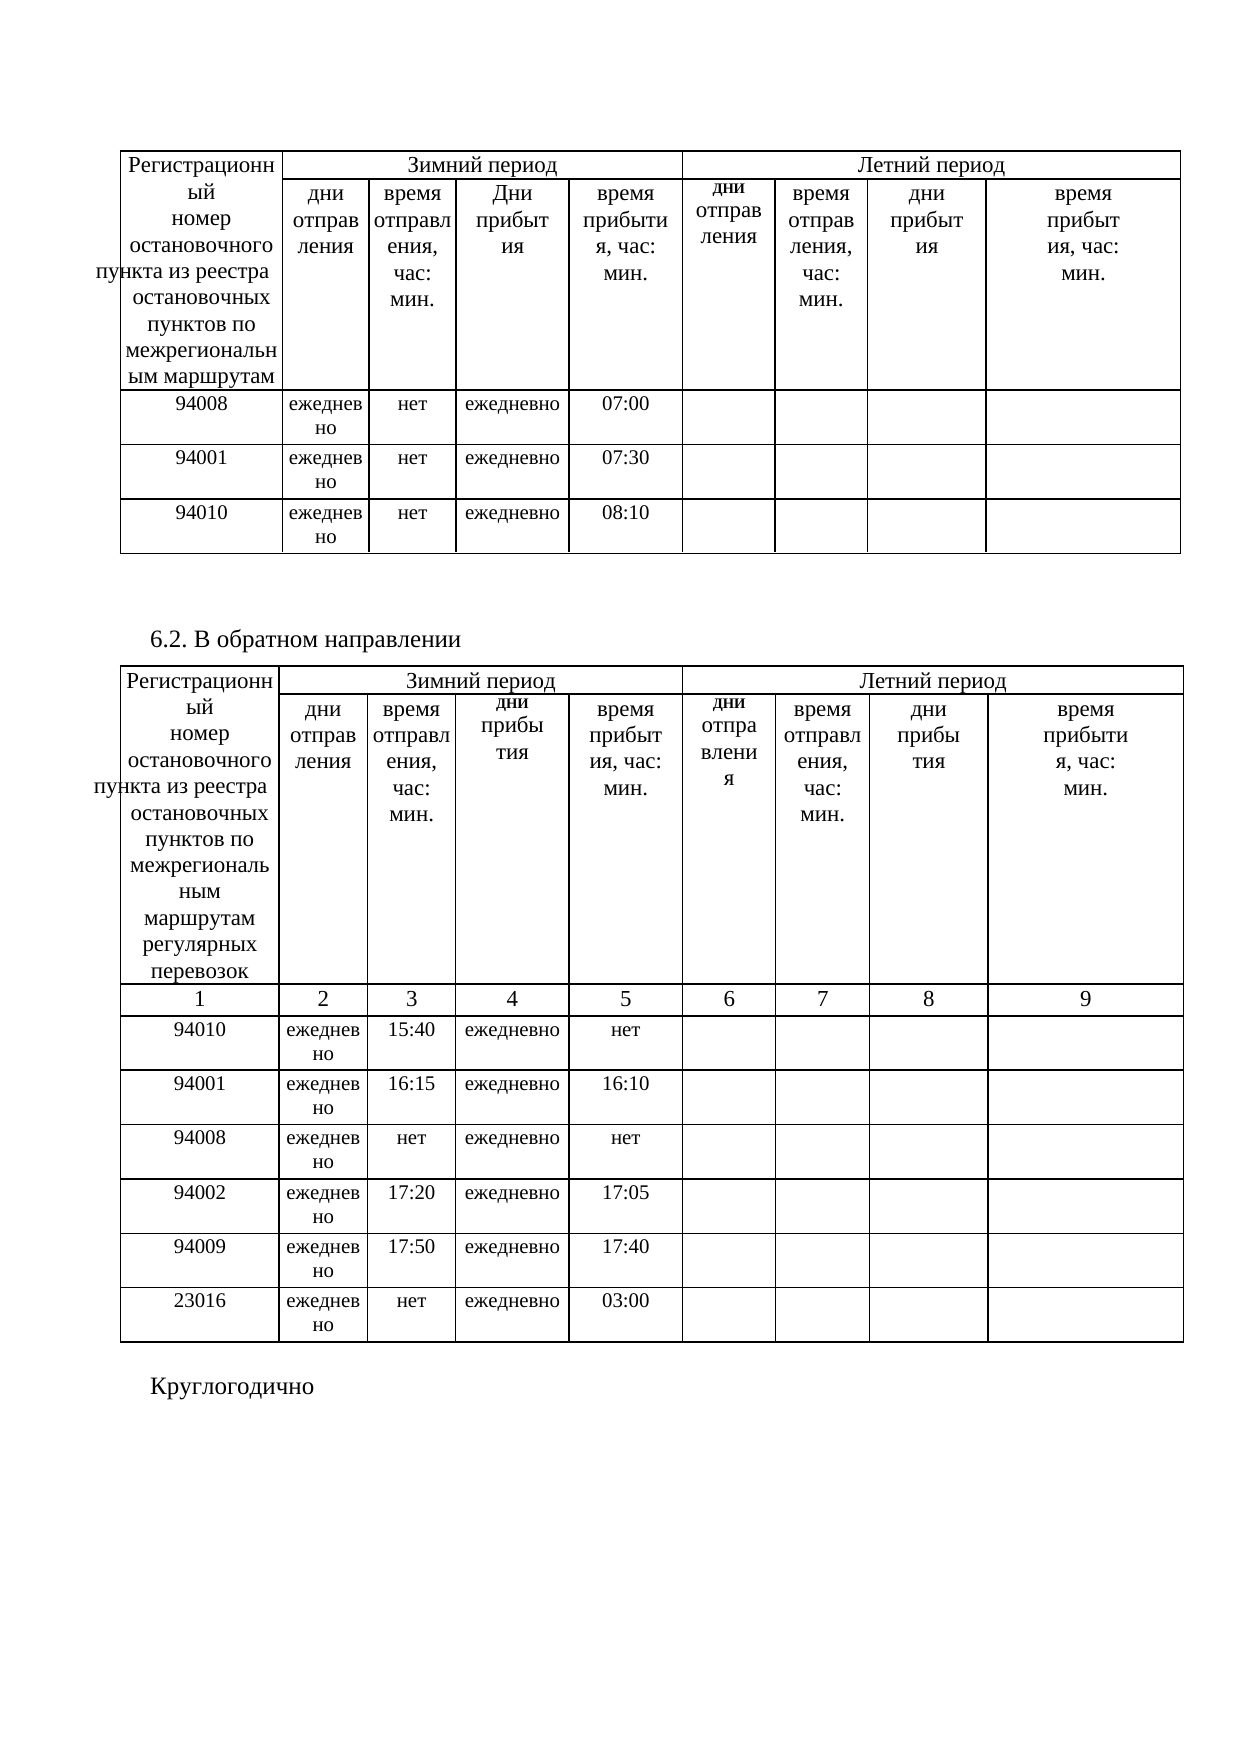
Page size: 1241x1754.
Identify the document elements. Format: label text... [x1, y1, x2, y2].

table_cell нет [370, 391, 455, 444]
table_cell [870, 1288, 987, 1341]
table_cell 7 [776, 985, 869, 1015]
table_cell время прибыти я, час: мин. [989, 695, 1183, 983]
table_cell [868, 500, 985, 552]
table_cell дни отправ ления [280, 695, 367, 983]
table_cell время прибыт ия, час: мин. [570, 695, 682, 983]
table_cell ежедневно [283, 391, 368, 444]
table_cell ежедневно [456, 1071, 568, 1124]
table_cell дни отправ ления [283, 180, 368, 389]
table_cell дни прибыт ия [868, 180, 985, 389]
table_cell [868, 445, 985, 498]
table_cell ежедневно [456, 1288, 568, 1341]
table_cell время отправ ления, час: мин. [776, 180, 867, 389]
table_cell нет [368, 1288, 455, 1341]
table_header Зимний период [280, 667, 682, 693]
table_cell 07:30 [570, 445, 682, 498]
table_cell 23016 [121, 1288, 278, 1341]
table_cell 94001 [121, 1071, 278, 1124]
table_cell 94010 [121, 1017, 278, 1069]
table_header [121, 152, 282, 389]
table_cell ежедневно [280, 1071, 367, 1124]
table_cell время прибыти я, час: мин. [570, 180, 682, 389]
table_header Регистрационный номер остановочного пункта из реестра остановочных пунктов по межрегиональным маршрутам регулярных перевозок [121, 667, 278, 983]
table_cell 9 [989, 985, 1183, 1015]
table_cell [776, 1017, 869, 1069]
table_cell [987, 445, 1180, 498]
table_cell [683, 445, 774, 498]
table_cell 4 [456, 985, 568, 1015]
table_cell дни прибы тия [870, 695, 987, 983]
table_cell [870, 1071, 987, 1124]
table_cell нет [370, 445, 455, 498]
table_cell ежедневно [280, 1125, 367, 1178]
table_cell 94008 [121, 391, 282, 444]
table_cell [989, 1288, 1183, 1341]
table_cell 94009 [121, 1234, 278, 1287]
table_cell [683, 1288, 775, 1341]
table_cell [683, 1071, 775, 1124]
table_cell [776, 391, 867, 444]
table_cell 17:20 [368, 1180, 455, 1232]
table_cell нет [370, 500, 455, 552]
table_cell 2 [280, 985, 367, 1015]
table_cell 94001 [121, 445, 282, 498]
table_cell ежедневно [456, 1234, 568, 1287]
table_cell [776, 1234, 869, 1287]
table_cell ежедневно [457, 500, 568, 552]
table_cell [776, 500, 867, 552]
table_cell Дни прибыт ия [457, 180, 568, 389]
table_cell ежедневно [280, 1234, 367, 1287]
table_cell [776, 1125, 869, 1178]
table_cell время отправл ения, час: мин. [370, 180, 455, 389]
table_cell [987, 500, 1180, 552]
table_cell [989, 1071, 1183, 1124]
table_cell ежедневно [456, 1125, 568, 1178]
table_cell [989, 1234, 1183, 1287]
table_cell 1 [121, 985, 278, 1015]
table_cell 16:10 [570, 1071, 682, 1124]
table_cell [683, 500, 774, 552]
table_cell 17:05 [570, 1180, 682, 1232]
table_cell 17:50 [368, 1234, 455, 1287]
table_cell [870, 1017, 987, 1069]
table_cell ежедневно [456, 1017, 568, 1069]
table_cell 6 [683, 985, 775, 1015]
table_cell 5 [570, 985, 682, 1015]
table_cell [870, 1125, 987, 1178]
table_cell [776, 1071, 869, 1124]
table_cell [683, 1180, 775, 1232]
table_cell 17:40 [570, 1234, 682, 1287]
table_cell [989, 1180, 1183, 1232]
table_cell 16:15 [368, 1071, 455, 1124]
table_cell 03:00 [570, 1288, 682, 1341]
table_cell время отправл ения, час: мин. [776, 695, 869, 983]
table_cell ежедневно [283, 500, 368, 552]
table_cell ДНИ отправ ления [683, 180, 774, 389]
table_cell нет [570, 1125, 682, 1178]
table_cell 08:10 [570, 500, 682, 552]
table_cell [776, 1288, 869, 1341]
table_cell [870, 1234, 987, 1287]
text Круглогодично [150, 1371, 1090, 1400]
text 6.2. В обратном направлении [150, 624, 1090, 653]
table_cell ежедневно [456, 1180, 568, 1232]
table_cell 07:00 [570, 391, 682, 444]
table_header Летний период [683, 152, 1180, 178]
table_cell время прибыт ия, час: мин. [987, 180, 1180, 389]
table_cell 94010 [121, 500, 282, 552]
table_cell нет [368, 1125, 455, 1178]
table_cell ежедневно [457, 445, 568, 498]
table_cell [683, 1017, 775, 1069]
table_cell [989, 1125, 1183, 1178]
table_cell [683, 391, 774, 444]
table_cell [683, 1125, 775, 1178]
table_cell время отправл ения, час: мин. [368, 695, 455, 983]
table_cell ежедневно [280, 1180, 367, 1232]
table_cell ежедневно [280, 1288, 367, 1341]
table_cell ДНИ прибы тия [456, 695, 568, 983]
table_cell ежедневно [283, 445, 368, 498]
table_cell [776, 1180, 869, 1232]
table_cell ежедневно [280, 1017, 367, 1069]
table_cell [683, 1234, 775, 1287]
table_cell ежедневно [457, 391, 568, 444]
table_header Летний период [683, 667, 1183, 693]
table_cell 3 [368, 985, 455, 1015]
table_cell 15:40 [368, 1017, 455, 1069]
table_header Зимний период [283, 152, 682, 178]
table_cell [987, 391, 1180, 444]
table_cell [870, 1180, 987, 1232]
table_cell [868, 391, 985, 444]
table_cell 94002 [121, 1180, 278, 1232]
table_cell [776, 445, 867, 498]
table_cell 8 [870, 985, 987, 1015]
table_cell [989, 1017, 1183, 1069]
table_cell нет [570, 1017, 682, 1069]
table_cell ДНИ отпра влени я [683, 695, 775, 983]
table_cell 94008 [121, 1125, 278, 1178]
